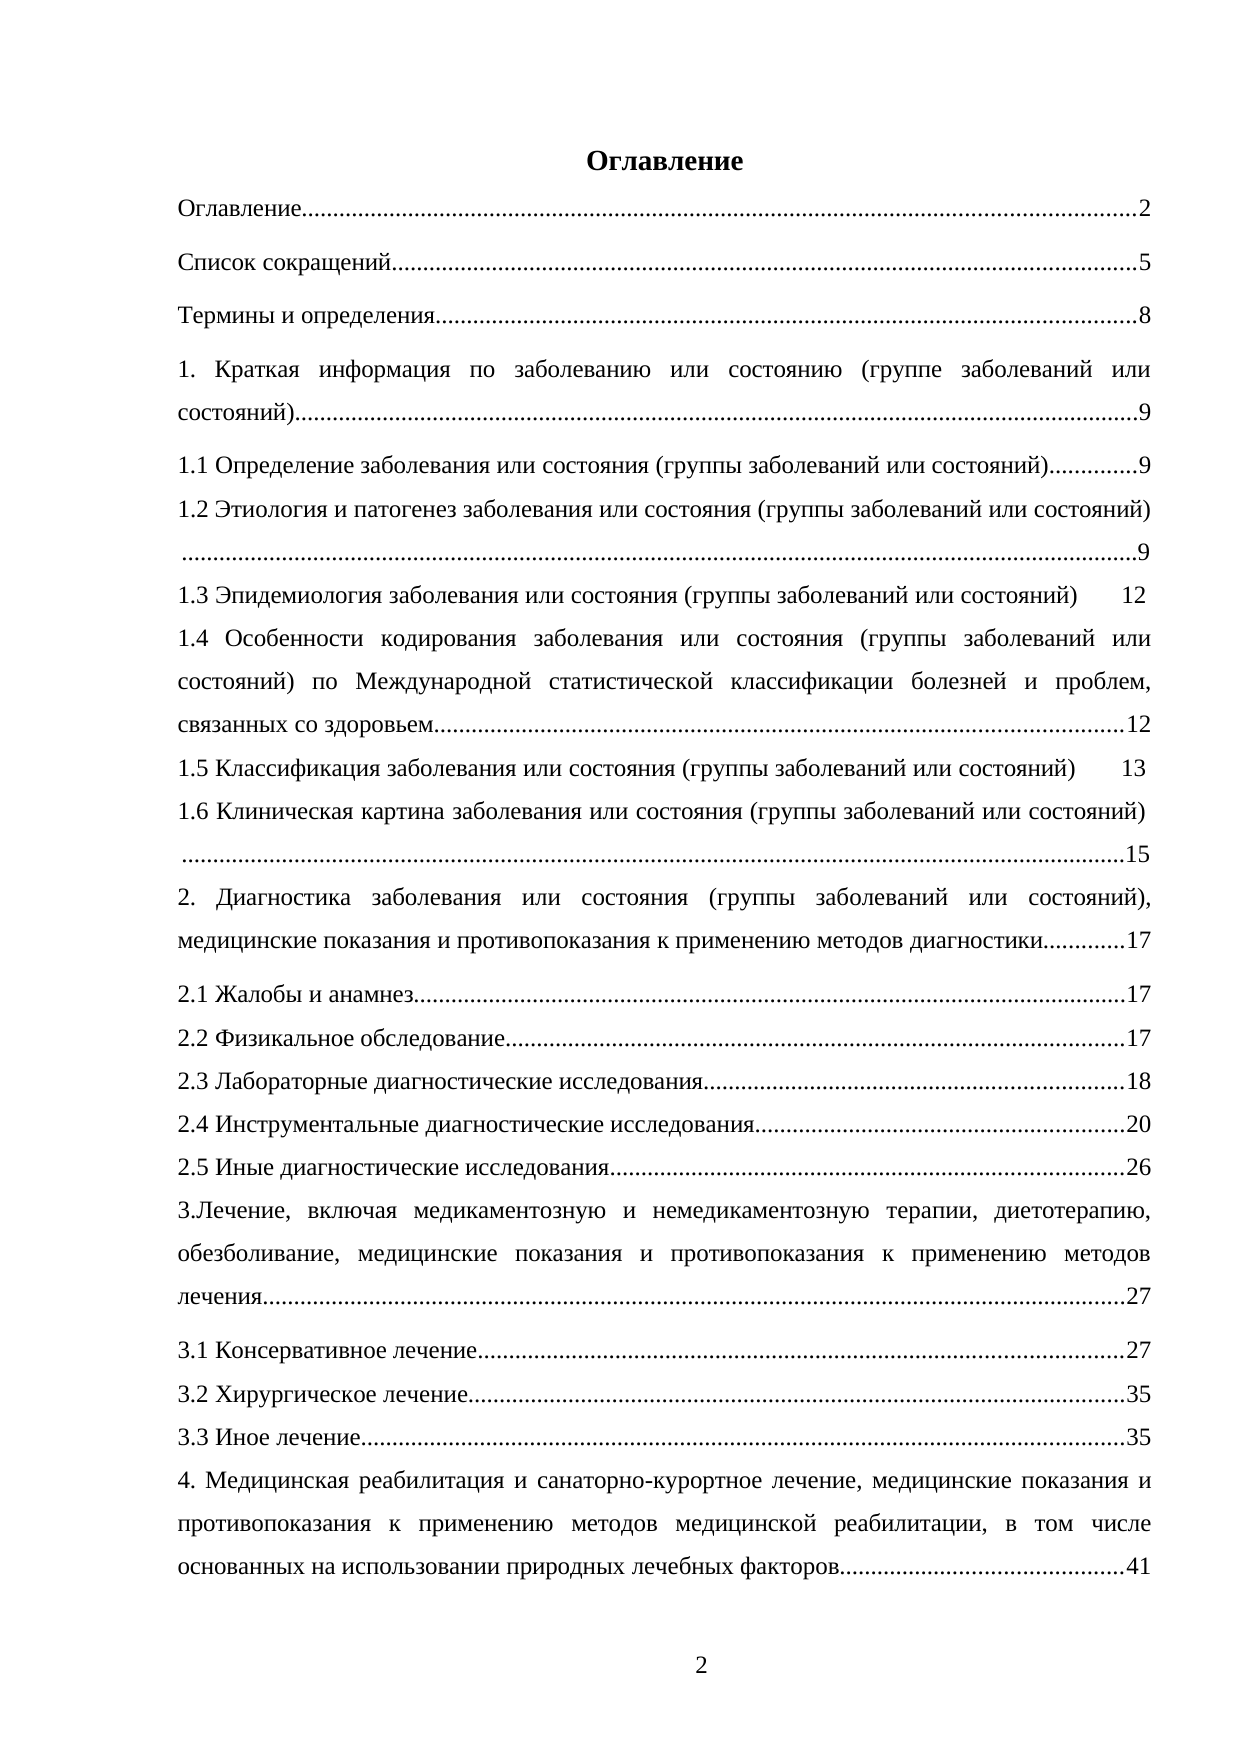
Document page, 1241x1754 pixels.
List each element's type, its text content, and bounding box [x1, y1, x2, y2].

subtitle Оглавление [219, 143, 1109, 177]
